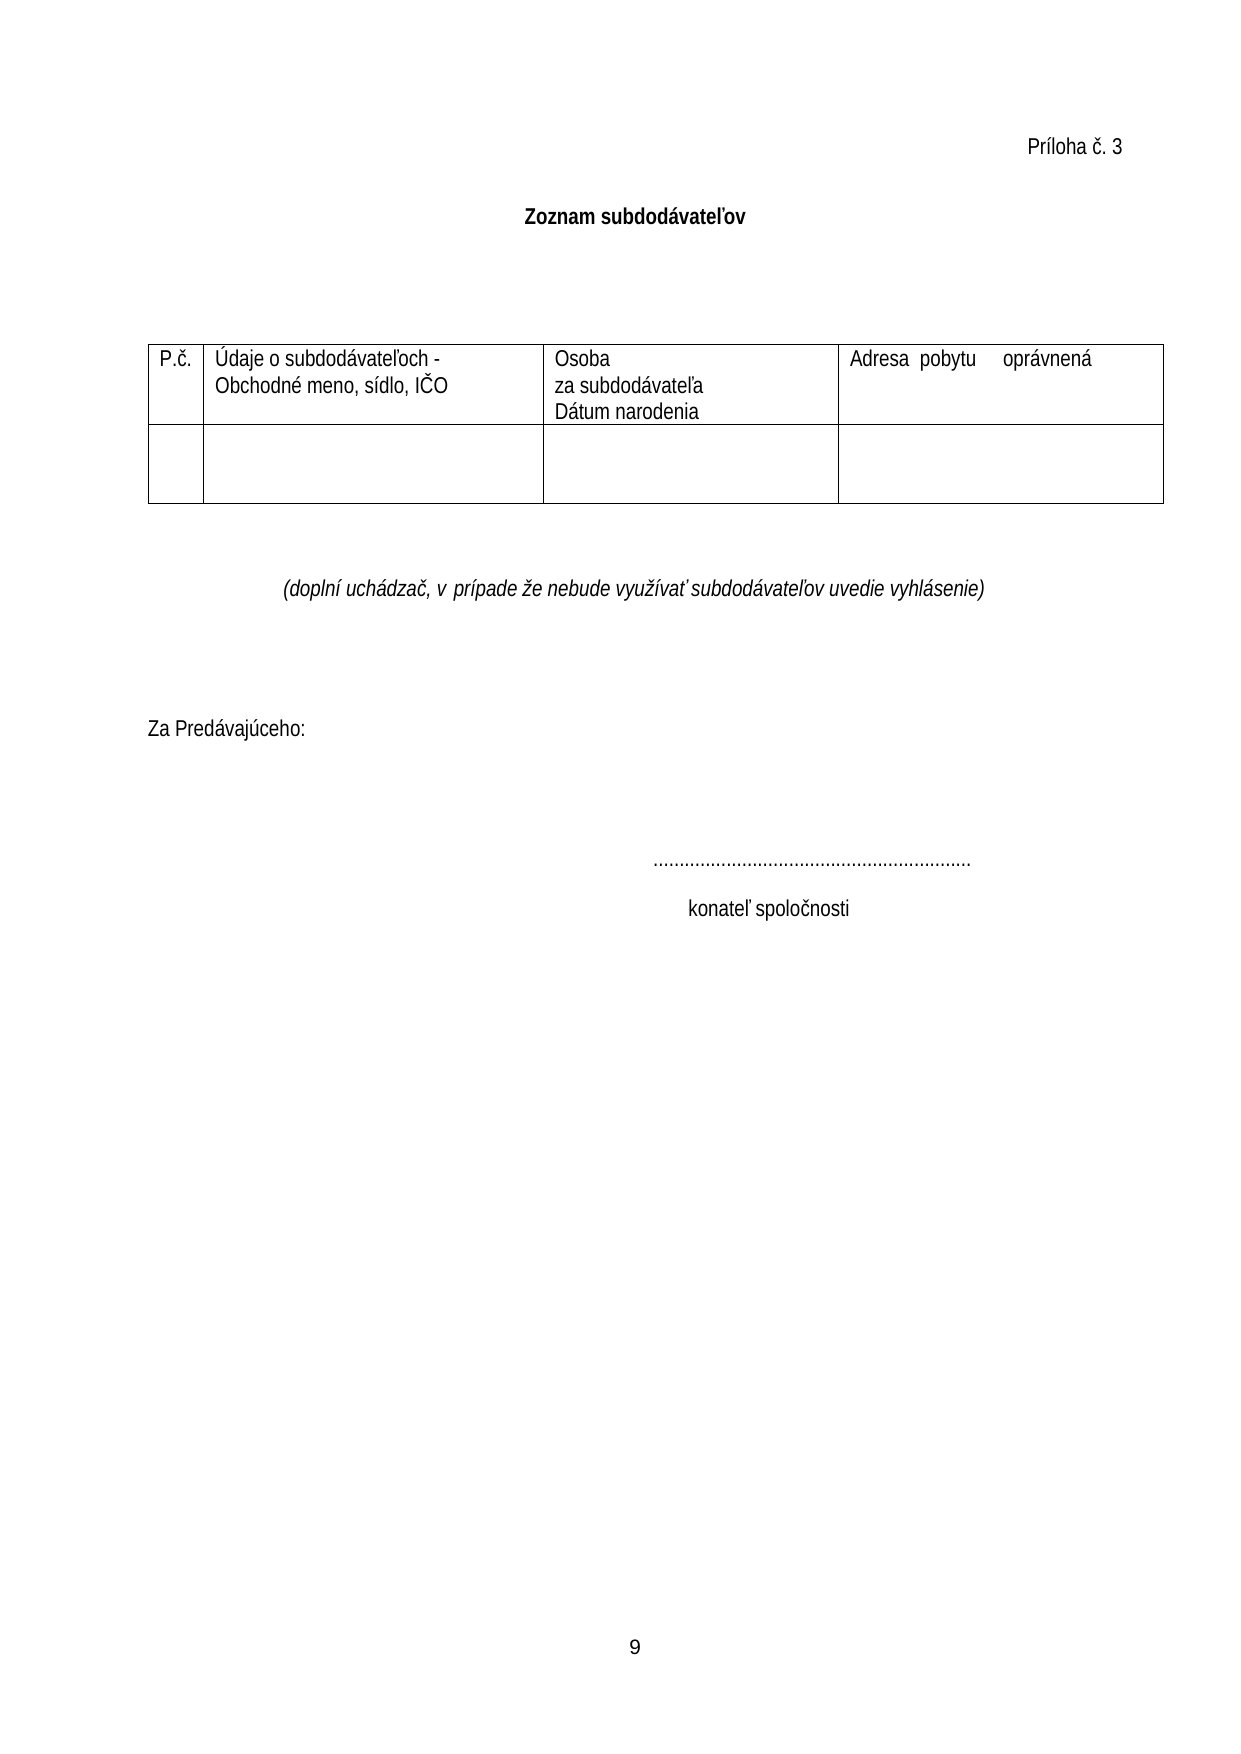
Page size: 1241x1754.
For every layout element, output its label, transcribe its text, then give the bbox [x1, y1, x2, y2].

table_header Adresa pobytu [839, 345, 1163, 424]
text ............................................................. [148, 845, 1122, 871]
table_cell [204, 425, 543, 503]
table_cell [839, 425, 1163, 503]
text Príloha č. 3 [148, 133, 1122, 159]
text Zoznam subdodávateľov [148, 203, 1122, 230]
table_header Údaje o subdodávateľoch - Obchodné meno, sídlo, IČO [204, 345, 543, 424]
text (doplní uchádzač, v prípade že nebude využívať subdodávateľov uvedie vyhlásenie) [148, 574, 1122, 601]
table_header Osoba oprávnená konať za subdodávateľa Dátum narodenia [544, 345, 838, 424]
text konateľ spoločnosti [148, 895, 1122, 921]
table_header P.č. [149, 345, 203, 424]
text Za Predávajúceho: [148, 715, 1122, 742]
table_cell [544, 425, 838, 503]
table_cell [149, 425, 203, 503]
